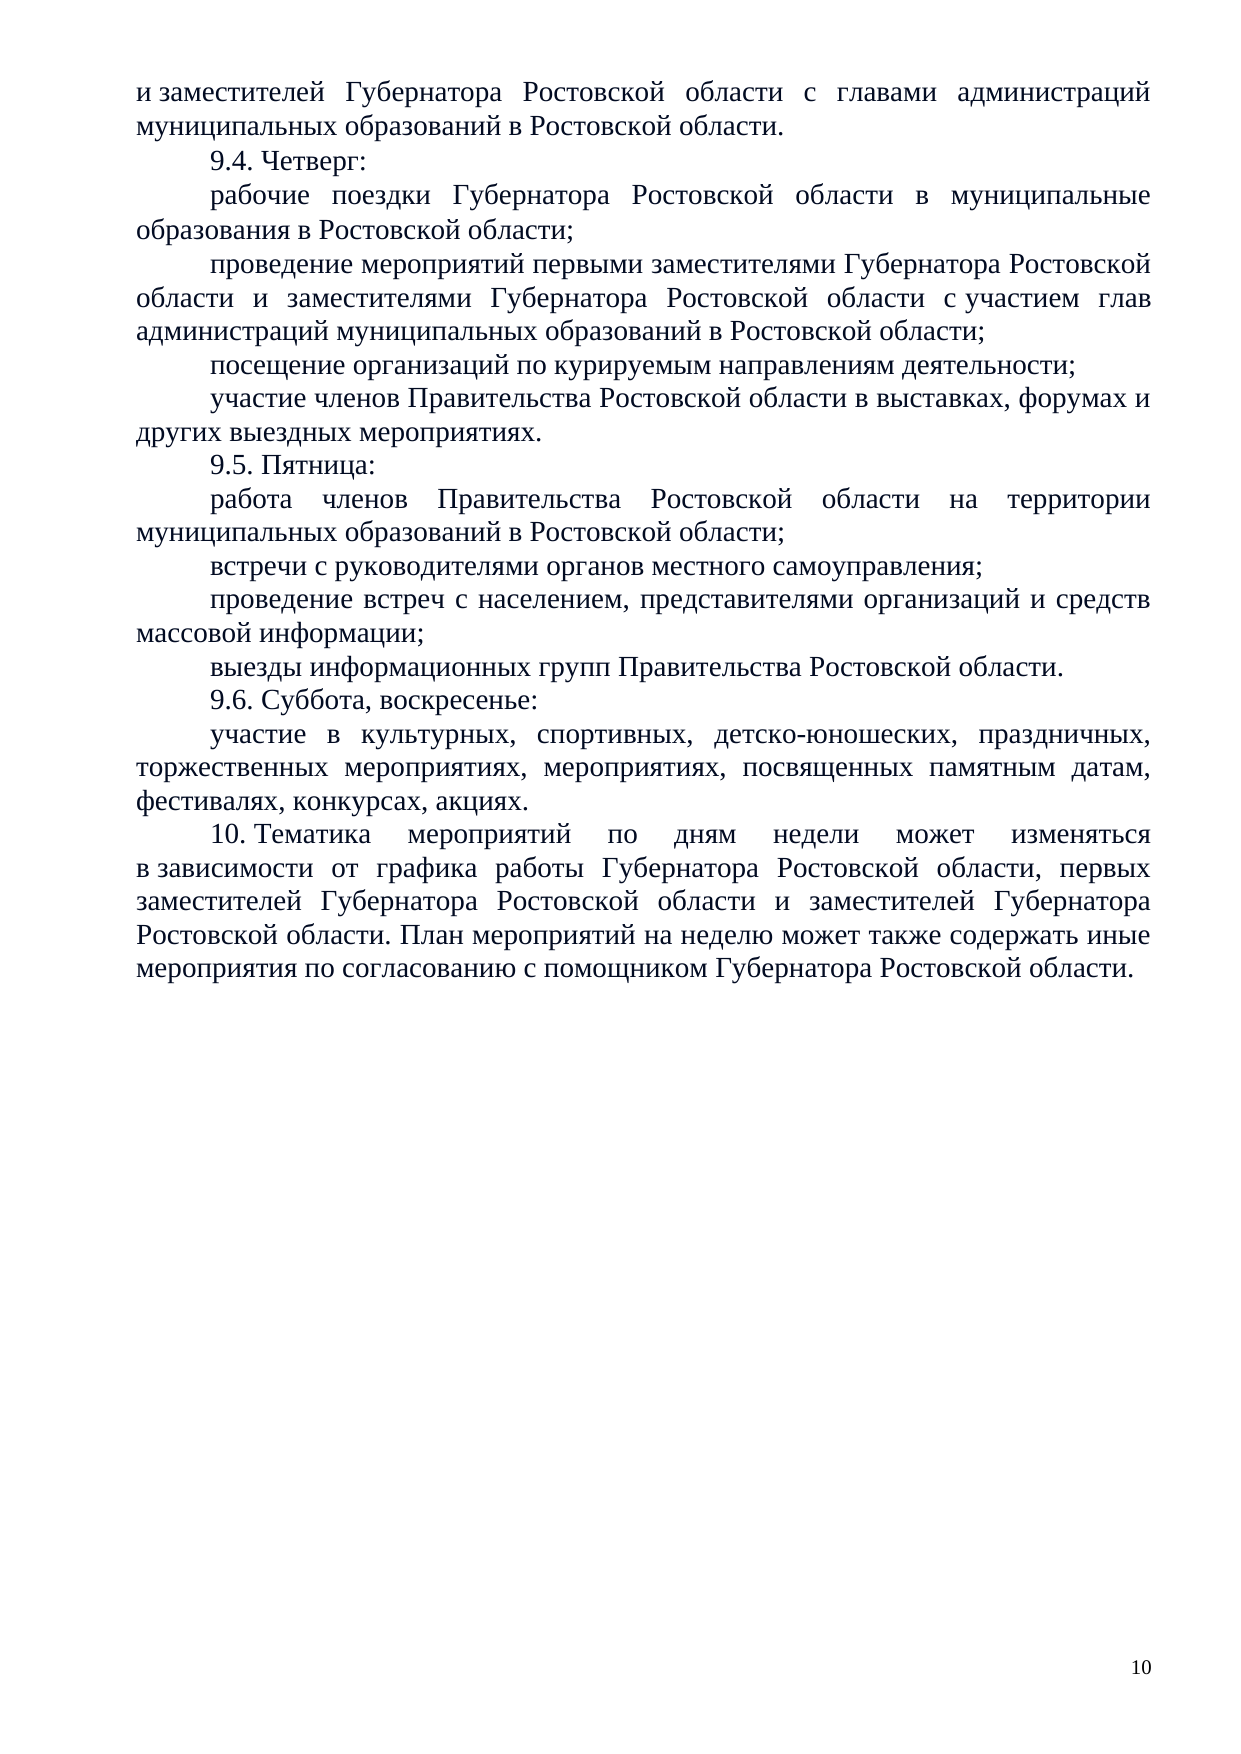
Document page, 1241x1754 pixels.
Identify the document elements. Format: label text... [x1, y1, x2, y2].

text выезды информационных групп Правительства Ростовской области. [136, 649, 1152, 682]
text встречи с руководителями органов местного самоуправления; [136, 548, 1152, 582]
text 10. Тематика мероприятий по дням недели может изменяться в зависимости от графика работы Губернатора Ростовской области, первых заместителей Губернатора Ростовской области и заместителей Губернатора Ростовской области. План мероприятий на неделю может также содержать иные мероприятия по согласованию с помощником Губернатора Ростовской области. [136, 816, 1152, 984]
text посещение организаций по курируемым направлениям деятельности; [136, 347, 1152, 380]
text 9.4. Четверг: [136, 143, 1152, 176]
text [136, 74, 1152, 142]
text работа членов Правительства Ростовской области на территории муниципальных образований в Ростовской области; [136, 481, 1152, 548]
text участие членов Правительства Ростовской области в выставках, форумах и других выездных мероприятиях. [136, 380, 1152, 447]
text рабочие поездки Губернатора Ростовской области в муниципальные образования в Ростовской области; [136, 177, 1152, 245]
text участие в культурных, спортивных, детско-юношеских, праздничных, торжественных мероприятиях, мероприятиях, посвященных памятным датам, фестивалях, конкурсах, акциях. [136, 716, 1152, 816]
text 9.6. Суббота, воскресенье: [136, 682, 1152, 716]
text проведение встреч с населением, представителями организаций и средств массовой информации; [136, 582, 1152, 649]
text 9.5. Пятница: [136, 447, 1152, 481]
text проведение мероприятий первыми заместителями Губернатора Ростовской области и заместителями Губернатора Ростовской области с участием глав администраций муниципальных образований в Ростовской области; [136, 246, 1152, 347]
